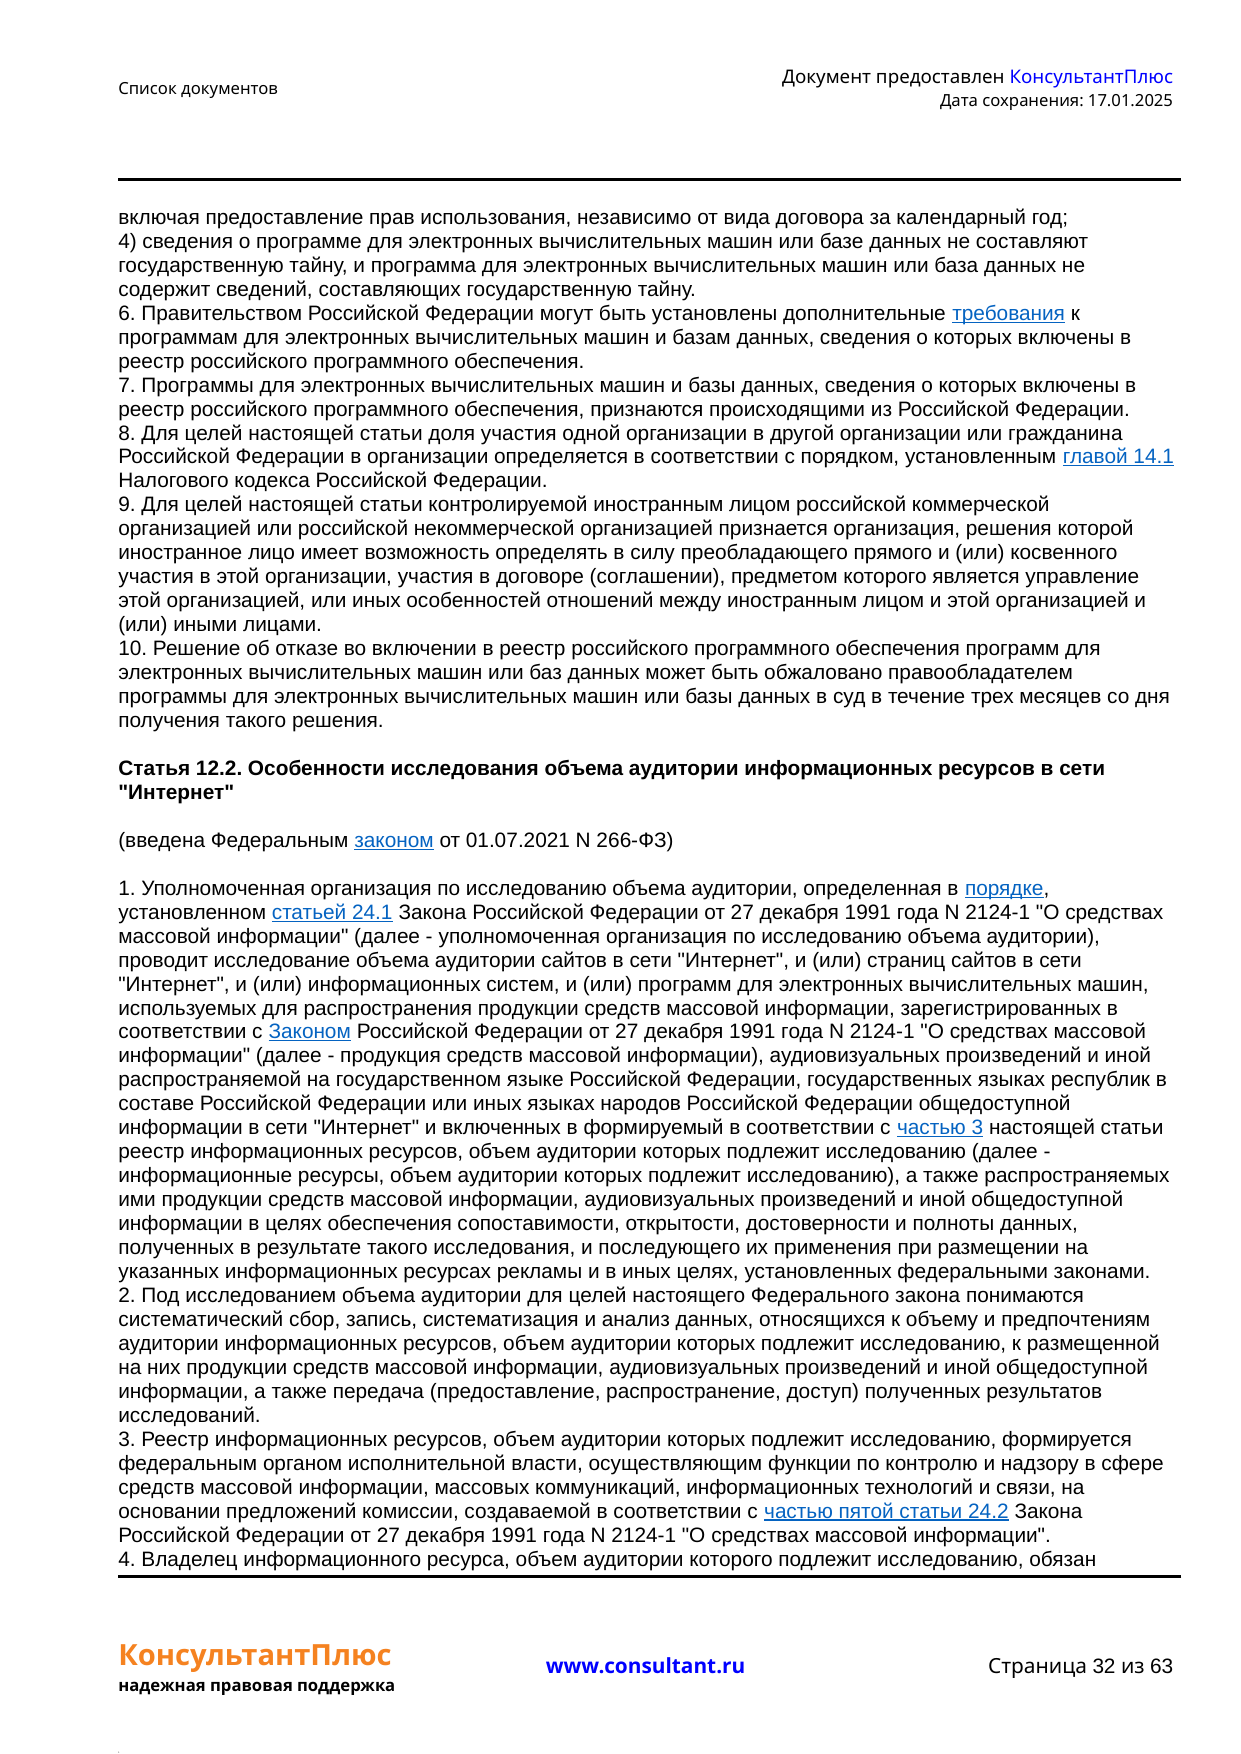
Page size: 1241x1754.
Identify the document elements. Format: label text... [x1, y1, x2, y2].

text 2. Под исследованием объема аудитории для целей настоящего Федерального закона понимаются систематический сбор, запись, систематизация и анализ данных, относящихся к объему и предпочтениям аудитории информационных ресурсов, объем аудитории которых подлежит исследованию, к размещенной на них продукции средств массовой информации, аудиовизуальных произведений и иной общедоступной информации, а также передача (предоставление, распространение, доступ) полученных результатов исследований. [118, 1283, 1181, 1427]
text 8. Для целей настоящей статьи доля участия одной организации в другой организации или гражданина Российской Федерации в организации определяется в соответствии с порядком, установленным главой 14.1 Налогового кодекса Российской Федерации. [118, 420, 1181, 492]
text 10. Решение об отказе во включении в реестр российского программного обеспечения программ для электронных вычислительных машин или баз данных может быть обжаловано правообладателем программы для электронных вычислительных машин или базы данных в суд в течение трех месяцев со дня получения такого решения. [118, 636, 1181, 732]
text 9. Для целей настоящей статьи контролируемой иностранным лицом российской коммерческой организацией или российской некоммерческой организацией признается организация, решения которой иностранное лицо имеет возможность определять в силу преобладающего прямого и (или) косвенного участия в этой организации, участия в договоре (соглашении), предметом которого является управление этой организацией, или иных особенностей отношений между иностранным лицом и этой организацией и (или) иными лицами. [118, 492, 1181, 636]
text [118, 1546, 1181, 1570]
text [118, 205, 1181, 229]
text 4) сведения о программе для электронных вычислительных машин или базе данных не составляют государственную тайну, и программа для электронных вычислительных машин или база данных не содержит сведений, составляющих государственную тайну. [118, 229, 1181, 301]
text 1. Уполномоченная организация по исследованию объема аудитории, определенная в порядке, установленном статьей 24.1 Закона Российской Федерации от 27 декабря 1991 года N 2124-1 "О средствах массовой информации" (далее - уполномоченная организация по исследованию объема аудитории), проводит исследование объема аудитории сайтов в сети "Интернет", и (или) страниц сайтов в сети "Интернет", и (или) информационных систем, и (или) программ для электронных вычислительных машин, используемых для распространения продукции средств массовой информации, зарегистрированных в соответствии с Законом Российской Федерации от 27 декабря 1991 года N 2124-1 "О средствах массовой информации" (далее - продукция средств массовой информации), аудиовизуальных произведений и иной распространяемой на государственном языке Российской Федерации, государственных языках республик в составе Российской Федерации или иных языках народов Российской Федерации общедоступной информации в сети "Интернет" и включенных в формируемый в соответствии с частью 3 настоящей статьи реестр информационных ресурсов, объем аудитории которых подлежит исследованию (далее - информационные ресурсы, объем аудитории которых подлежит исследованию), а также распространяемых ими продукции средств массовой информации, аудиовизуальных произведений и иной общедоступной информации в целях обеспечения сопоставимости, открытости, достоверности и полноты данных, полученных в результате такого исследования, и последующего их применения при размещении на указанных информационных ресурсах рекламы и в иных целях, установленных федеральными законами. [118, 876, 1181, 1283]
text (введена Федеральным законом от 01.07.2021 N 266-ФЗ) [118, 828, 1181, 852]
text Статья 12.2. Особенности исследования объема аудитории информационных ресурсов в сети "Интернет" [118, 756, 1181, 804]
text 6. Правительством Российской Федерации могут быть установлены дополнительные требования к программам для электронных вычислительных машин и базам данных, сведения о которых включены в реестр российского программного обеспечения. [118, 301, 1181, 372]
text 3. Реестр информационных ресурсов, объем аудитории которых подлежит исследованию, формируется федеральным органом исполнительной власти, осуществляющим функции по контролю и надзору в сфере средств массовой информации, массовых коммуникаций, информационных технологий и связи, на основании предложений комиссии, создаваемой в соответствии с частью пятой статьи 24.2 Закона Российской Федерации от 27 декабря 1991 года N 2124-1 "О средствах массовой информации". [118, 1427, 1181, 1546]
text 7. Программы для электронных вычислительных машин и базы данных, сведения о которых включены в реестр российского программного обеспечения, признаются происходящими из Российской Федерации. [118, 372, 1181, 420]
